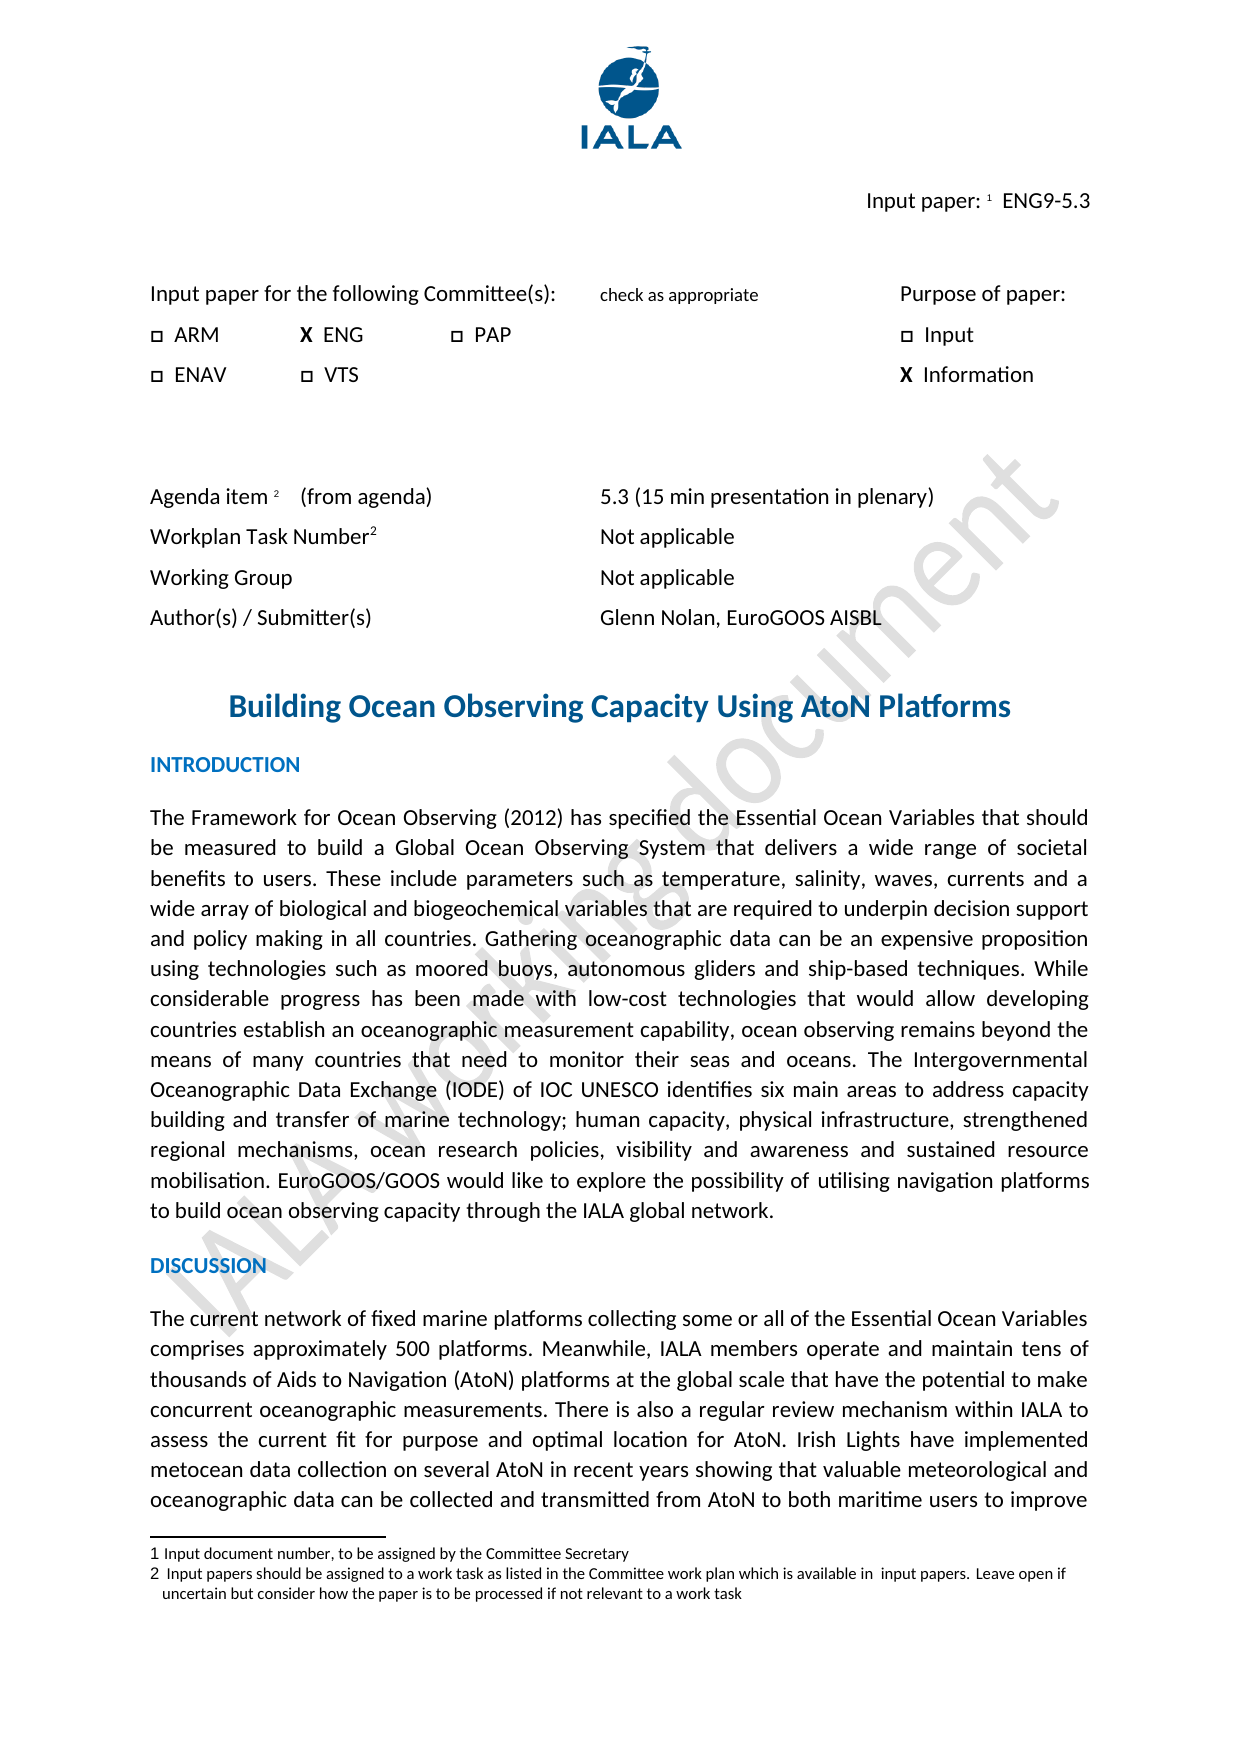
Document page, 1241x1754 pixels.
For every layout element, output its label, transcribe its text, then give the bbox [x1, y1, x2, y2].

text Agenda item (from agenda) 5.3 (15 min presentation in plenary) [150, 482, 1090, 510]
subtitle Introduction [150, 750, 1090, 778]
title Building Ocean Observing Capacity Using AtoN Platforms [150, 684, 1090, 725]
text □ ENAV □ VTS X Information [150, 360, 1090, 388]
text Author(s) / Submitter(s) Glenn Nolan, EuroGOOS AISBL [150, 603, 1090, 632]
text The Framework for Ocean Observing (2012) has specified the Essential Ocean Variables that should be measured to build a Global Ocean Observing System that delivers a wide range of societal benefits to users. These include parameters such as temperature, salinity, waves, currents and a wide array of biological and biogeochemical variables that are required to underpin decision support and policy making in all countries. Gathering oceanographic data can be an expensive proposition using technologies such as moored buoys, autonomous gliders and ship-based techniques. While considerable progress has been made with low-cost technologies that would allow developing countries establish an oceanographic measurement capability, ocean observing remains beyond the means of many countries that need to monitor their seas and oceans. The Intergovernmental Oceanographic Data Exchange (IODE) of IOC UNESCO identifies six main areas to address capacity building and transfer of marine technology; human capacity, physical infrastructure, strengthened regional mechanisms, ocean research policies, visibility and awareness and sustained resource mobilisation. EuroGOOS/GOOS would like to explore the possibility of utilising navigation platforms to build ocean observing capacity through the IALA global network. [150, 803, 1090, 1224]
text Input paper: ENG9-5.3 [150, 186, 1090, 214]
text Working Group Not applicable [150, 563, 1090, 591]
text Input paper for the following Committee(s): check as appropriate Purpose of paper: [150, 279, 1090, 307]
text Workplan Task Number2 Not applicable [150, 522, 1090, 551]
subtitle DIscussion [150, 1251, 1090, 1279]
text □ ARM X ENG □ PAP □ Input [150, 320, 1090, 348]
picture [558, 35, 699, 172]
